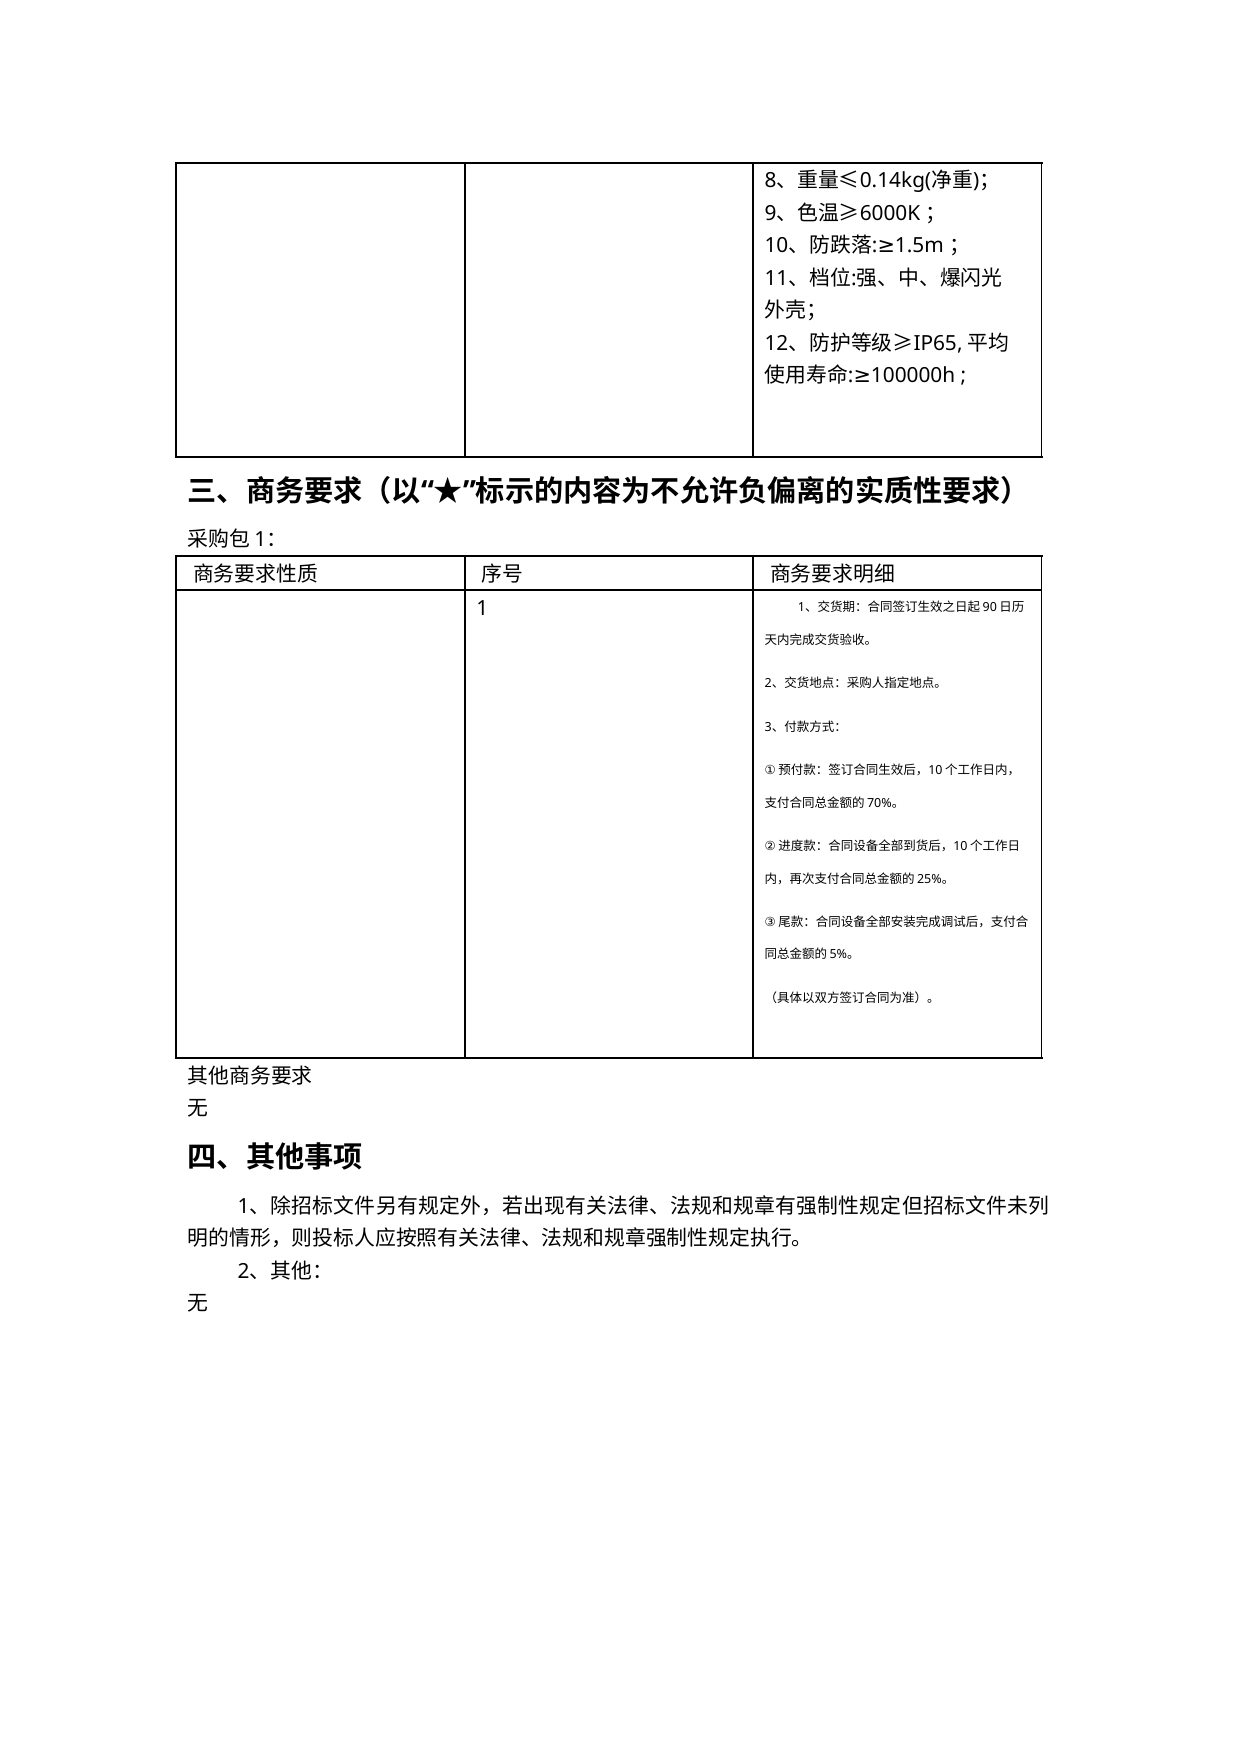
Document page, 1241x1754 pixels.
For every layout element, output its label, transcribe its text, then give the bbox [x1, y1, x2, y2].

table_cell 1、交货期：合同签订生效之日起90日历天内完成交货验收。 2、交货地点：采购人指定地点。 3、付款方式： ①预付款：签订合同生效后，10个工作日内，支付合同总金额的70%。 ②进度款：合同设备全部到货后，10个工作日内，再次支付合同总金额的25%。 ③尾款：合同设备全部安装完成调试后，支付合同总金额的5%。 （具体以双方签订合同为准）。 [754, 591, 1041, 1057]
text 无 [187, 1286, 1053, 1319]
table_cell [466, 164, 752, 456]
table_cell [754, 164, 1041, 456]
text 无 [187, 1091, 1053, 1124]
table_cell [177, 591, 464, 1057]
table_cell 1 [466, 591, 752, 1057]
text 采购包1： [187, 523, 1053, 555]
text 三、商务要求（以“★”标示的内容为不允许负偏离的实质性要求） [187, 458, 1053, 523]
table_header 序号 [466, 557, 752, 589]
text 四、其他事项 [187, 1124, 1053, 1189]
text 2、其他： [187, 1254, 1053, 1286]
table_header 商务要求性质 [177, 557, 464, 589]
text 1、除招标文件另有规定外，若出现有关法律、法规和规章有强制性规定但招标文件未列明的情形，则投标人应按照有关法律、法规和规章强制性规定执行。 [187, 1189, 1053, 1254]
text 其他商务要求 [187, 1059, 1053, 1091]
table_header 商务要求明细 [754, 557, 1041, 589]
table_cell 1 [177, 164, 464, 456]
